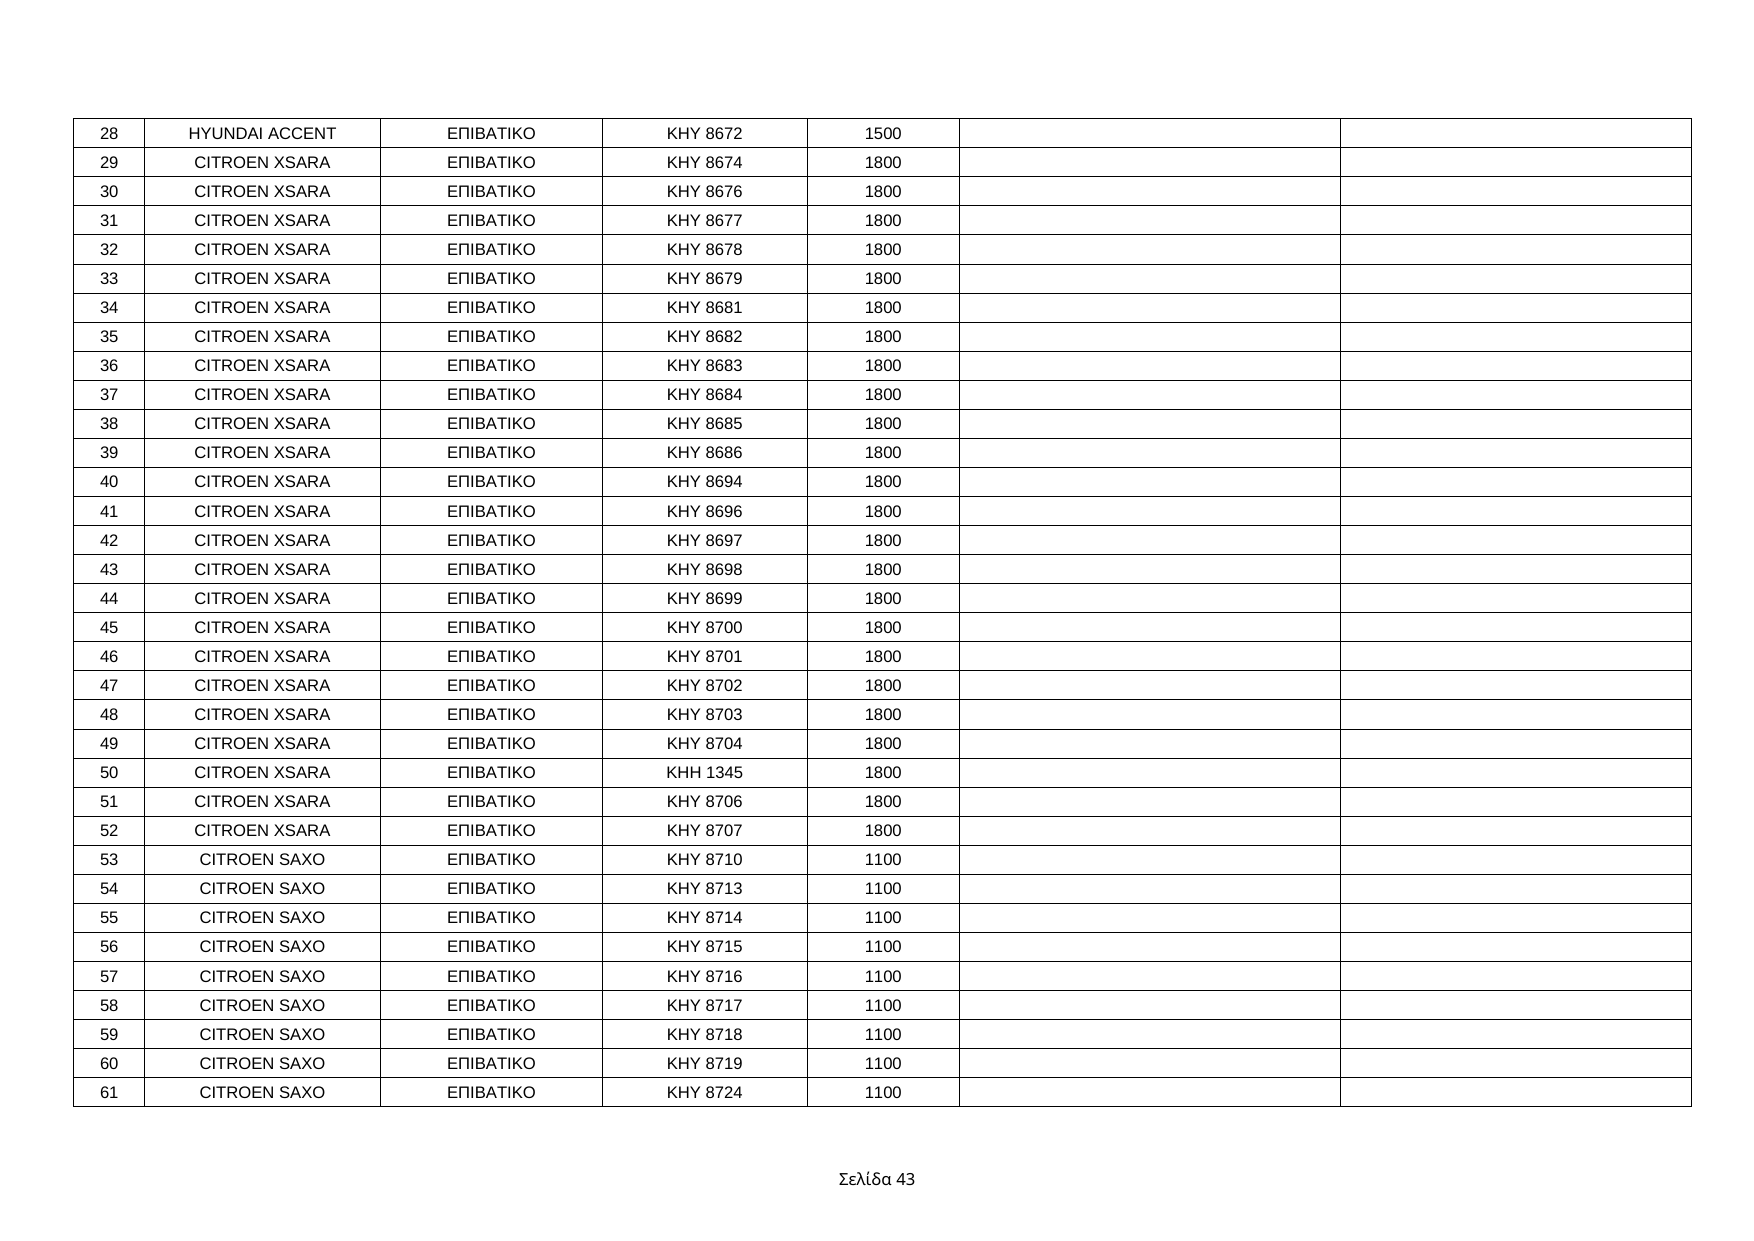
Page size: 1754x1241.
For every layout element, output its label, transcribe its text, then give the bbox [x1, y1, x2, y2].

table_cell CITROEN XSARA [145, 323, 380, 351]
table_cell 1800 [808, 700, 959, 728]
table_cell [1341, 526, 1691, 554]
table_cell ΕΠΙΒΑΤΙΚΟ [381, 1049, 602, 1077]
table_cell [1341, 352, 1691, 380]
table_cell 1800 [808, 352, 959, 380]
table_cell CITROEN XSARA [145, 410, 380, 438]
table_cell [960, 265, 1340, 292]
table_cell CITROEN XSARA [145, 613, 380, 641]
table_cell 1100 [808, 933, 959, 961]
table_cell 1800 [808, 730, 959, 757]
table_cell 59 [74, 1020, 144, 1048]
table_cell [1341, 468, 1691, 496]
table_cell [1341, 1078, 1691, 1106]
table_cell 1800 [808, 206, 959, 234]
table_cell 1800 [808, 555, 959, 583]
table_cell [960, 323, 1340, 351]
table_cell HYUNDAI ACCENT [145, 119, 380, 147]
table_cell ΕΠΙΒΑΤΙΚΟ [381, 584, 602, 612]
table_cell ΕΠΙΒΑΤΙΚΟ [381, 1078, 602, 1106]
table_cell ΚΗΥ 8706 [603, 788, 807, 816]
table_cell [960, 119, 1340, 147]
table_cell ΚΗΥ 8714 [603, 904, 807, 932]
table_cell ΕΠΙΒΑΤΙΚΟ [381, 410, 602, 438]
table_cell 39 [74, 439, 144, 467]
table_cell ΚΗΥ 8677 [603, 206, 807, 234]
table_cell ΚΗΥ 8679 [603, 265, 807, 292]
table_cell 60 [74, 1049, 144, 1077]
table_cell ΚΗΥ 8699 [603, 584, 807, 612]
table_cell 50 [74, 759, 144, 787]
table_cell 1800 [808, 788, 959, 816]
table_cell ΕΠΙΒΑΤΙΚΟ [381, 323, 602, 351]
table_cell ΕΠΙΒΑΤΙΚΟ [381, 119, 602, 147]
table_cell CITROEN XSARA [145, 235, 380, 263]
table_cell 33 [74, 265, 144, 292]
table_cell 1800 [808, 526, 959, 554]
table_cell 48 [74, 700, 144, 728]
table_cell ΕΠΙΒΑΤΙΚΟ [381, 671, 602, 699]
table_cell ΚΗΥ 8702 [603, 671, 807, 699]
table_cell [960, 933, 1340, 961]
table_cell 54 [74, 875, 144, 903]
table_cell [960, 846, 1340, 874]
table_cell [1341, 817, 1691, 845]
table_cell ΚΗΥ 8696 [603, 497, 807, 525]
table_cell CITROEN XSARA [145, 526, 380, 554]
table_cell [960, 759, 1340, 787]
table_cell [1341, 904, 1691, 932]
table_cell ΚΗΥ 8718 [603, 1020, 807, 1048]
table_cell 57 [74, 962, 144, 990]
table_cell ΕΠΙΒΑΤΙΚΟ [381, 730, 602, 757]
table_cell 55 [74, 904, 144, 932]
table_cell ΚΗΥ 8717 [603, 991, 807, 1019]
table_cell [1341, 759, 1691, 787]
table_cell ΕΠΙΒΑΤΙΚΟ [381, 875, 602, 903]
table_cell ΕΠΙΒΑΤΙΚΟ [381, 1020, 602, 1048]
table_cell 1800 [808, 468, 959, 496]
table_cell 43 [74, 555, 144, 583]
table_cell [960, 497, 1340, 525]
table_cell ΕΠΙΒΑΤΙΚΟ [381, 759, 602, 787]
table_cell ΚΗΥ 8724 [603, 1078, 807, 1106]
table_cell CITROEN XSARA [145, 817, 380, 845]
table_cell 1100 [808, 1049, 959, 1077]
table_cell 29 [74, 148, 144, 176]
table_cell 58 [74, 991, 144, 1019]
table_cell 56 [74, 933, 144, 961]
table_cell [1341, 410, 1691, 438]
table_cell 61 [74, 1078, 144, 1106]
table_cell ΕΠΙΒΑΤΙΚΟ [381, 352, 602, 380]
table_cell CITROEN XSARA [145, 439, 380, 467]
table_cell [1341, 846, 1691, 874]
table_cell ΕΠΙΒΑΤΙΚΟ [381, 933, 602, 961]
table_cell [960, 555, 1340, 583]
table_cell 38 [74, 410, 144, 438]
table_cell 45 [74, 613, 144, 641]
table_cell 1100 [808, 1078, 959, 1106]
table_cell [1341, 875, 1691, 903]
table_cell 1800 [808, 265, 959, 292]
table_cell [1341, 294, 1691, 322]
table_cell 53 [74, 846, 144, 874]
table_cell [960, 1020, 1340, 1048]
table_cell CITROEN SAXO [145, 1078, 380, 1106]
table_cell CITROEN XSARA [145, 177, 380, 205]
table_cell CITROEN XSARA [145, 206, 380, 234]
table_cell CITROEN SAXO [145, 962, 380, 990]
table_cell ΕΠΙΒΑΤΙΚΟ [381, 846, 602, 874]
table_cell [960, 1049, 1340, 1077]
table_cell 49 [74, 730, 144, 757]
table_cell 35 [74, 323, 144, 351]
table_cell 42 [74, 526, 144, 554]
table_cell ΚΗΥ 8694 [603, 468, 807, 496]
table_cell [960, 584, 1340, 612]
table_cell [960, 177, 1340, 205]
table_cell ΕΠΙΒΑΤΙΚΟ [381, 439, 602, 467]
table_cell 1100 [808, 875, 959, 903]
table_cell ΚΗΥ 8701 [603, 642, 807, 670]
table_cell CITROEN XSARA [145, 555, 380, 583]
table_cell CITROEN XSARA [145, 788, 380, 816]
table_cell 47 [74, 671, 144, 699]
table_cell CITROEN XSARA [145, 642, 380, 670]
table_cell 1800 [808, 613, 959, 641]
table_cell [960, 206, 1340, 234]
table_cell CITROEN SAXO [145, 1020, 380, 1048]
table_cell 32 [74, 235, 144, 263]
table_cell 1800 [808, 323, 959, 351]
table_cell 1800 [808, 671, 959, 699]
table_cell KHY 8703 [603, 700, 807, 728]
table_cell ΚΗΥ 8713 [603, 875, 807, 903]
table_cell ΕΠΙΒΑΤΙΚΟ [381, 555, 602, 583]
table_cell 1800 [808, 381, 959, 409]
table_cell 1800 [808, 439, 959, 467]
table_cell CITROEN SAXO [145, 933, 380, 961]
table_cell CITROEN SAXO [145, 904, 380, 932]
table_cell ΕΠΙΒΑΤΙΚΟ [381, 177, 602, 205]
table_cell CITROEN XSARA [145, 700, 380, 728]
table_cell ΕΠΙΒΑΤΙΚΟ [381, 497, 602, 525]
table_cell CITROEN SAXO [145, 875, 380, 903]
table_cell ΚΗΥ 8707 [603, 817, 807, 845]
table_cell 44 [74, 584, 144, 612]
table_cell [1341, 962, 1691, 990]
table_cell ΚΗΥ 8683 [603, 352, 807, 380]
table_cell CITROEN XSARA [145, 671, 380, 699]
table_cell [960, 642, 1340, 670]
table_cell [1341, 642, 1691, 670]
table_cell [1341, 584, 1691, 612]
table_cell [960, 439, 1340, 467]
table_cell [960, 526, 1340, 554]
table_cell 1100 [808, 991, 959, 1019]
table_cell 46 [74, 642, 144, 670]
table_cell CITROEN XSARA [145, 148, 380, 176]
table_cell 28 [74, 119, 144, 147]
table_cell [1341, 1020, 1691, 1048]
table_cell ΚΗΥ 8676 [603, 177, 807, 205]
table_cell 31 [74, 206, 144, 234]
table_cell [960, 962, 1340, 990]
table_cell ΕΠΙΒΑΤΙΚΟ [381, 265, 602, 292]
table_cell ΚΗΥ 8681 [603, 294, 807, 322]
table_cell ΚΗΥ 8685 [603, 410, 807, 438]
table_cell ΚΗΥ 8700 [603, 613, 807, 641]
table_cell ΚΗΥ 8682 [603, 323, 807, 351]
table_cell [960, 1078, 1340, 1106]
table_cell ΚΗΥ 8698 [603, 555, 807, 583]
table_cell [1341, 323, 1691, 351]
table_cell [1341, 730, 1691, 757]
table_cell CITROEN XSARA [145, 730, 380, 757]
table_cell [960, 671, 1340, 699]
table_cell ΕΠΙΒΑΤΙΚΟ [381, 613, 602, 641]
table_cell 1800 [808, 817, 959, 845]
table_cell 1100 [808, 1020, 959, 1048]
table_cell 1800 [808, 642, 959, 670]
table_cell [1341, 700, 1691, 728]
table_cell [1341, 1049, 1691, 1077]
table_cell 1800 [808, 584, 959, 612]
table_cell [960, 235, 1340, 263]
table_cell [960, 730, 1340, 757]
table_cell 1800 [808, 410, 959, 438]
table_cell ΕΠΙΒΑΤΙΚΟ [381, 904, 602, 932]
table_cell [1341, 381, 1691, 409]
table_cell [960, 991, 1340, 1019]
table_cell [1341, 439, 1691, 467]
table_cell ΚHH 1345 [603, 759, 807, 787]
table_cell [1341, 788, 1691, 816]
table_cell ΕΠΙΒΑΤΙΚΟ [381, 788, 602, 816]
table_cell ΕΠΙΒΑΤΙΚΟ [381, 206, 602, 234]
table_cell [960, 468, 1340, 496]
table_cell ΚΗΥ 8719 [603, 1049, 807, 1077]
table_cell ΕΠΙΒΑΤΙΚΟ [381, 526, 602, 554]
table_cell [1341, 119, 1691, 147]
table_cell ΚΗΥ 8686 [603, 439, 807, 467]
table_cell 51 [74, 788, 144, 816]
table_cell [1341, 206, 1691, 234]
table_cell [960, 613, 1340, 641]
table_cell CITROEN XSARA [145, 759, 380, 787]
table_cell CITROEN XSARA [145, 584, 380, 612]
table_cell [960, 788, 1340, 816]
table_cell [1341, 671, 1691, 699]
table_cell 40 [74, 468, 144, 496]
table_cell [1341, 497, 1691, 525]
table_cell ΕΠΙΒΑΤΙΚΟ [381, 642, 602, 670]
table_cell ΚΗΥ 8716 [603, 962, 807, 990]
table_cell [960, 817, 1340, 845]
table_cell ΕΠΙΒΑΤΙΚΟ [381, 468, 602, 496]
table_cell 52 [74, 817, 144, 845]
table_cell 1500 [808, 119, 959, 147]
table_cell [960, 294, 1340, 322]
table_cell 1800 [808, 497, 959, 525]
table_cell ΚΗΥ 8697 [603, 526, 807, 554]
table_cell 1800 [808, 294, 959, 322]
table_cell ΚΗΥ 8710 [603, 846, 807, 874]
table_cell ΕΠΙΒΑΤΙΚΟ [381, 381, 602, 409]
table_cell ΕΠΙΒΑΤΙΚΟ [381, 148, 602, 176]
table_cell CITROEN XSARA [145, 294, 380, 322]
table_cell CITROEN XSARA [145, 352, 380, 380]
table_cell 30 [74, 177, 144, 205]
table_cell KHY 8674 [603, 148, 807, 176]
table_cell ΕΠΙΒΑΤΙΚΟ [381, 294, 602, 322]
table_cell [960, 700, 1340, 728]
table_cell 1800 [808, 759, 959, 787]
table_cell [1341, 991, 1691, 1019]
table_cell CITROEN SAXO [145, 846, 380, 874]
table_cell CITROEN XSARA [145, 497, 380, 525]
table_cell ΚΗΥ 8684 [603, 381, 807, 409]
table_cell [960, 904, 1340, 932]
table_cell [960, 381, 1340, 409]
table_cell 37 [74, 381, 144, 409]
table_cell [1341, 933, 1691, 961]
table_cell CITROEN SAXO [145, 991, 380, 1019]
table_cell CITROEN SAXO [145, 1049, 380, 1077]
table_cell [1341, 177, 1691, 205]
table_cell [1341, 235, 1691, 263]
table_cell [1341, 148, 1691, 176]
table_cell ΕΠΙΒΑΤΙΚΟ [381, 962, 602, 990]
table_cell [960, 410, 1340, 438]
table_cell ΚΗΥ 8672 [603, 119, 807, 147]
table_cell ΕΠΙΒΑΤΙΚΟ [381, 817, 602, 845]
table_cell ΕΠΙΒΑΤΙΚΟ [381, 700, 602, 728]
table_cell ΚΗΥ 8704 [603, 730, 807, 757]
table_cell CITROEN XSARA [145, 265, 380, 292]
table_cell 1800 [808, 235, 959, 263]
table_cell 1100 [808, 846, 959, 874]
table_cell [960, 352, 1340, 380]
table_cell CITROEN XSARA [145, 468, 380, 496]
table_cell [1341, 555, 1691, 583]
table_cell [1341, 613, 1691, 641]
table_cell CITROEN XSARA [145, 381, 380, 409]
table_cell ΕΠΙΒΑΤΙΚΟ [381, 235, 602, 263]
table_cell 41 [74, 497, 144, 525]
table_cell 1800 [808, 177, 959, 205]
table_cell 1800 [808, 148, 959, 176]
table_cell [1341, 265, 1691, 292]
table_cell ΚΗΥ 8678 [603, 235, 807, 263]
table_cell [960, 148, 1340, 176]
table_cell ΚΗΥ 8715 [603, 933, 807, 961]
table_cell 1100 [808, 904, 959, 932]
table_cell 1100 [808, 962, 959, 990]
table_cell [960, 875, 1340, 903]
table_cell ΕΠΙΒΑΤΙΚΟ [381, 991, 602, 1019]
table_cell 36 [74, 352, 144, 380]
table_cell 34 [74, 294, 144, 322]
